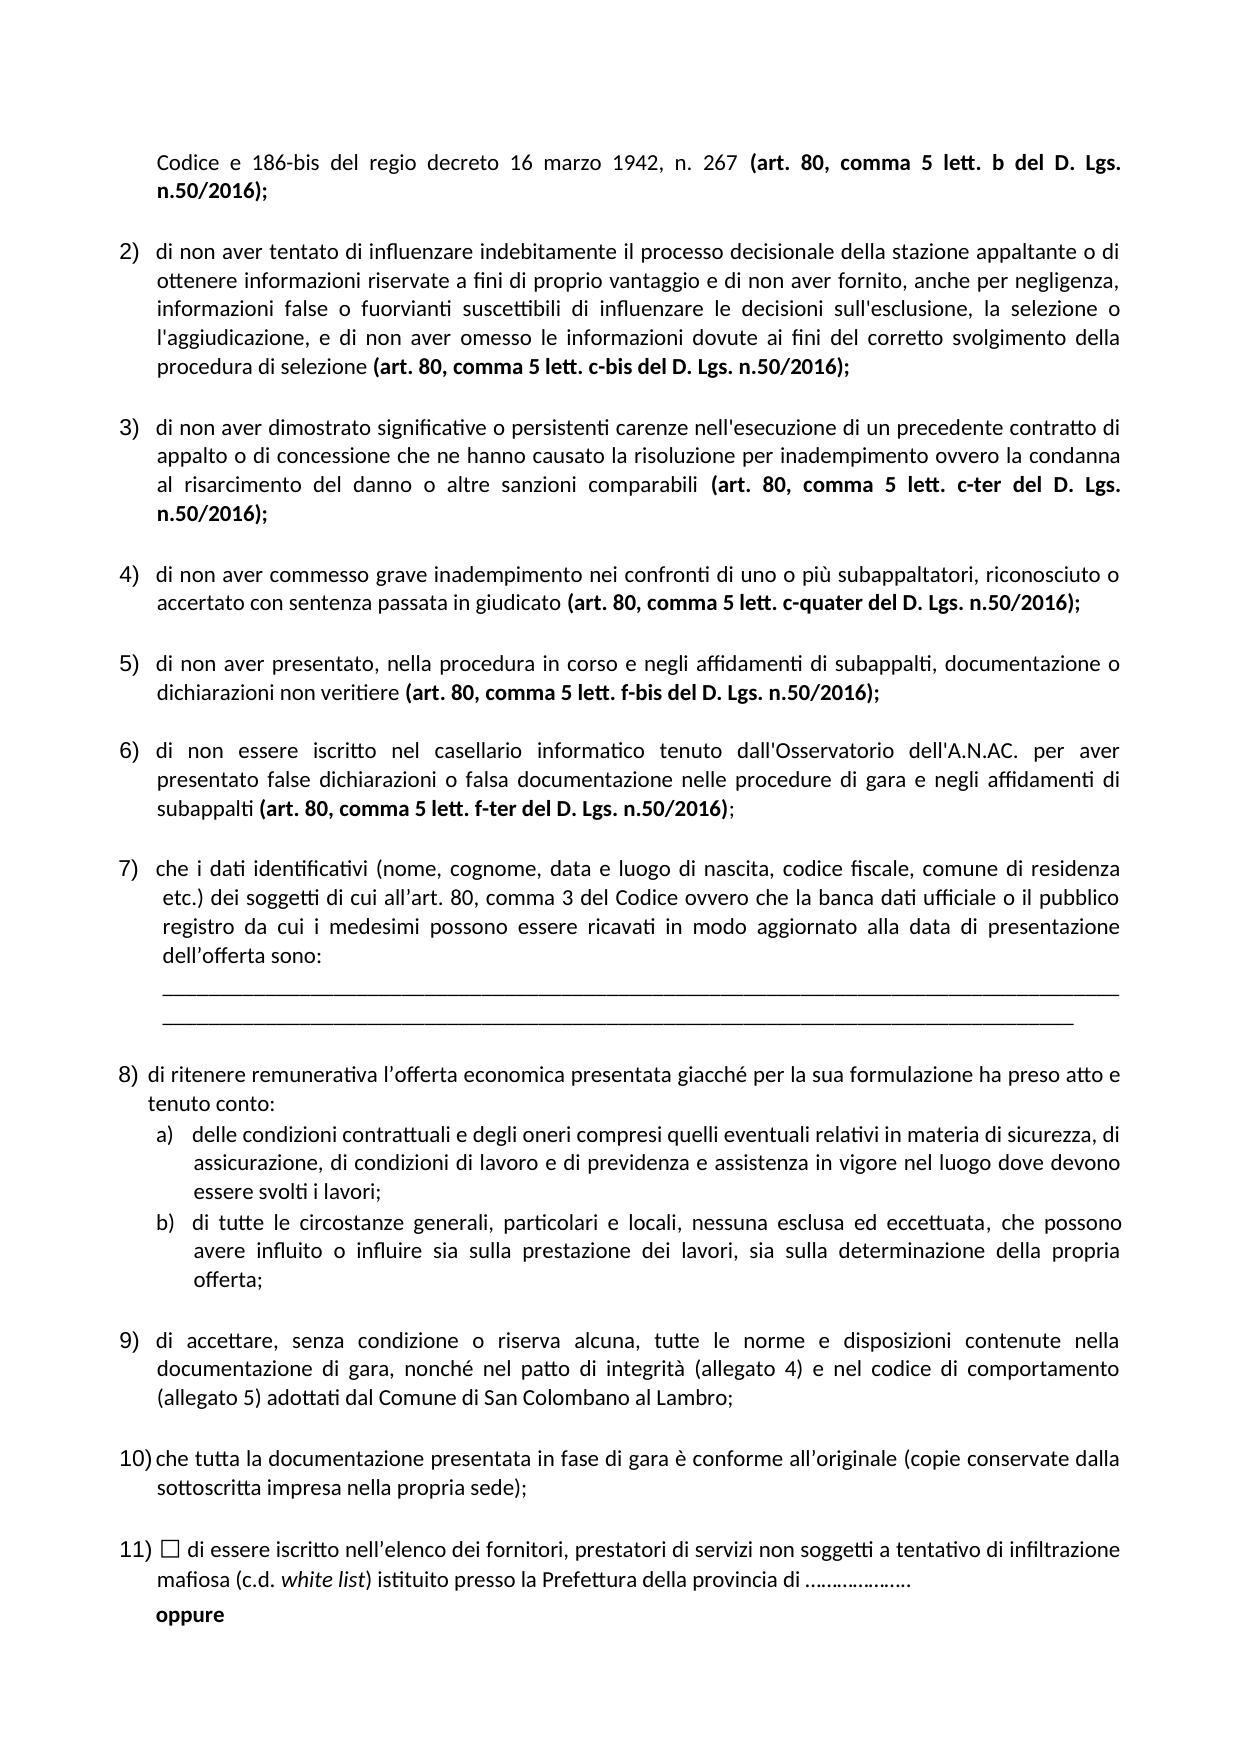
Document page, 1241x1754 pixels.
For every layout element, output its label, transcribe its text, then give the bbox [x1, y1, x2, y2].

list che i dati identificativi (nome, cognome, data e luogo di nascita, codice fiscale, comune di residenza etc.) dei soggetti di cui all’art. 80, comma 3 del Codice ovvero che la banca dati ufficiale o il pubblico registro da cui i medesimi possono essere ricavati in modo aggiornato alla data di presentazione dell’offerta sono: [118, 854, 1122, 969]
list di non aver dimostrato significative o persistenti carenze nell'esecuzione di un precedente contratto di appalto o di concessione che ne hanno causato la risoluzione per inadempimento ovvero la condanna al risarcimento del danno o altre sanzioni comparabili (art. 80, comma 5 lett. c-ter del D. Lgs. n.50/2016); [119, 413, 1122, 527]
list di non aver tentato di influenzare indebitamente il processo decisionale della stazione appaltante o di ottenere informazioni riservate a fini di proprio vantaggio e di non aver fornito, anche per negligenza, informazioni false o fuorvianti suscettibili di influenzare le decisioni sull'esclusione, la selezione o l'aggiudicazione, e di non aver omesso le informazioni dovute ai fini del corretto svolgimento della procedura di selezione (art. 80, comma 5 lett. c-bis del D. Lgs. n.50/2016); [119, 237, 1122, 380]
list ⬜ di essere iscritto nell’elenco dei fornitori, prestatori di servizi non soggetti a tentativo di infiltrazione mafiosa (c.d. white list) istituito presso la Prefettura della provincia di ……………….. [119, 1533, 1122, 1593]
list delle condizioni contrattuali e degli oneri compresi quelli eventuali relativi in materia di sicurezza, di assicurazione, di condizioni di lavoro e di previdenza e assistenza in vigore nel luogo dove devono essere svolti i lavori; [156, 1120, 1122, 1205]
list di non aver commesso grave inadempimento nei confronti di uno o più subappaltatori, riconosciuto o accertato con sentenza passata in giudicato (art. 80, comma 5 lett. c-quater del D. Lgs. n.50/2016); [119, 560, 1122, 617]
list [119, 148, 1122, 204]
list di ritenere remunerativa l’offerta economica presentata giacché per la sua formulazione ha preso atto e tenuto conto: [118, 1061, 1122, 1117]
list di non essere iscritto nel casellario informatico tenuto dall'Osservatorio dell'A.N.AC. per aver presentato false dichiarazioni o falsa documentazione nelle procedure di gara e negli affidamenti di subappalti (art. 80, comma 5 lett. f-ter del D. Lgs. n.50/2016); [119, 736, 1122, 822]
list che tutta la documentazione presentata in fase di gara è conforme all’originale (copie conservate dalla sottoscritta impresa nella propria sede); [119, 1444, 1122, 1501]
list di non aver presentato, nella procedura in corso e negli affidamenti di subappalti, documentazione o dichiarazioni non veritiere (art. 80, comma 5 lett. f-bis del D. Lgs. n.50/2016); [119, 649, 1122, 706]
text ____________________________________________________________________________________________________________________________________________________________________ [162, 971, 1122, 1028]
list di accettare, senza condizione o riserva alcuna, tutte le norme e disposizioni contenute nella documentazione di gara, nonché nel patto di integrità (allegato 4) e nel codice di comportamento (allegato 5) adottati dal Comune di San Colombano al Lambro; [119, 1326, 1122, 1411]
list di tutte le circostanze generali, particolari e locali, nessuna esclusa ed eccettuata, che possono avere influito o influire sia sulla prestazione dei lavori, sia sulla determinazione della propria offerta; [156, 1208, 1122, 1293]
list oppure [156, 1600, 1122, 1628]
